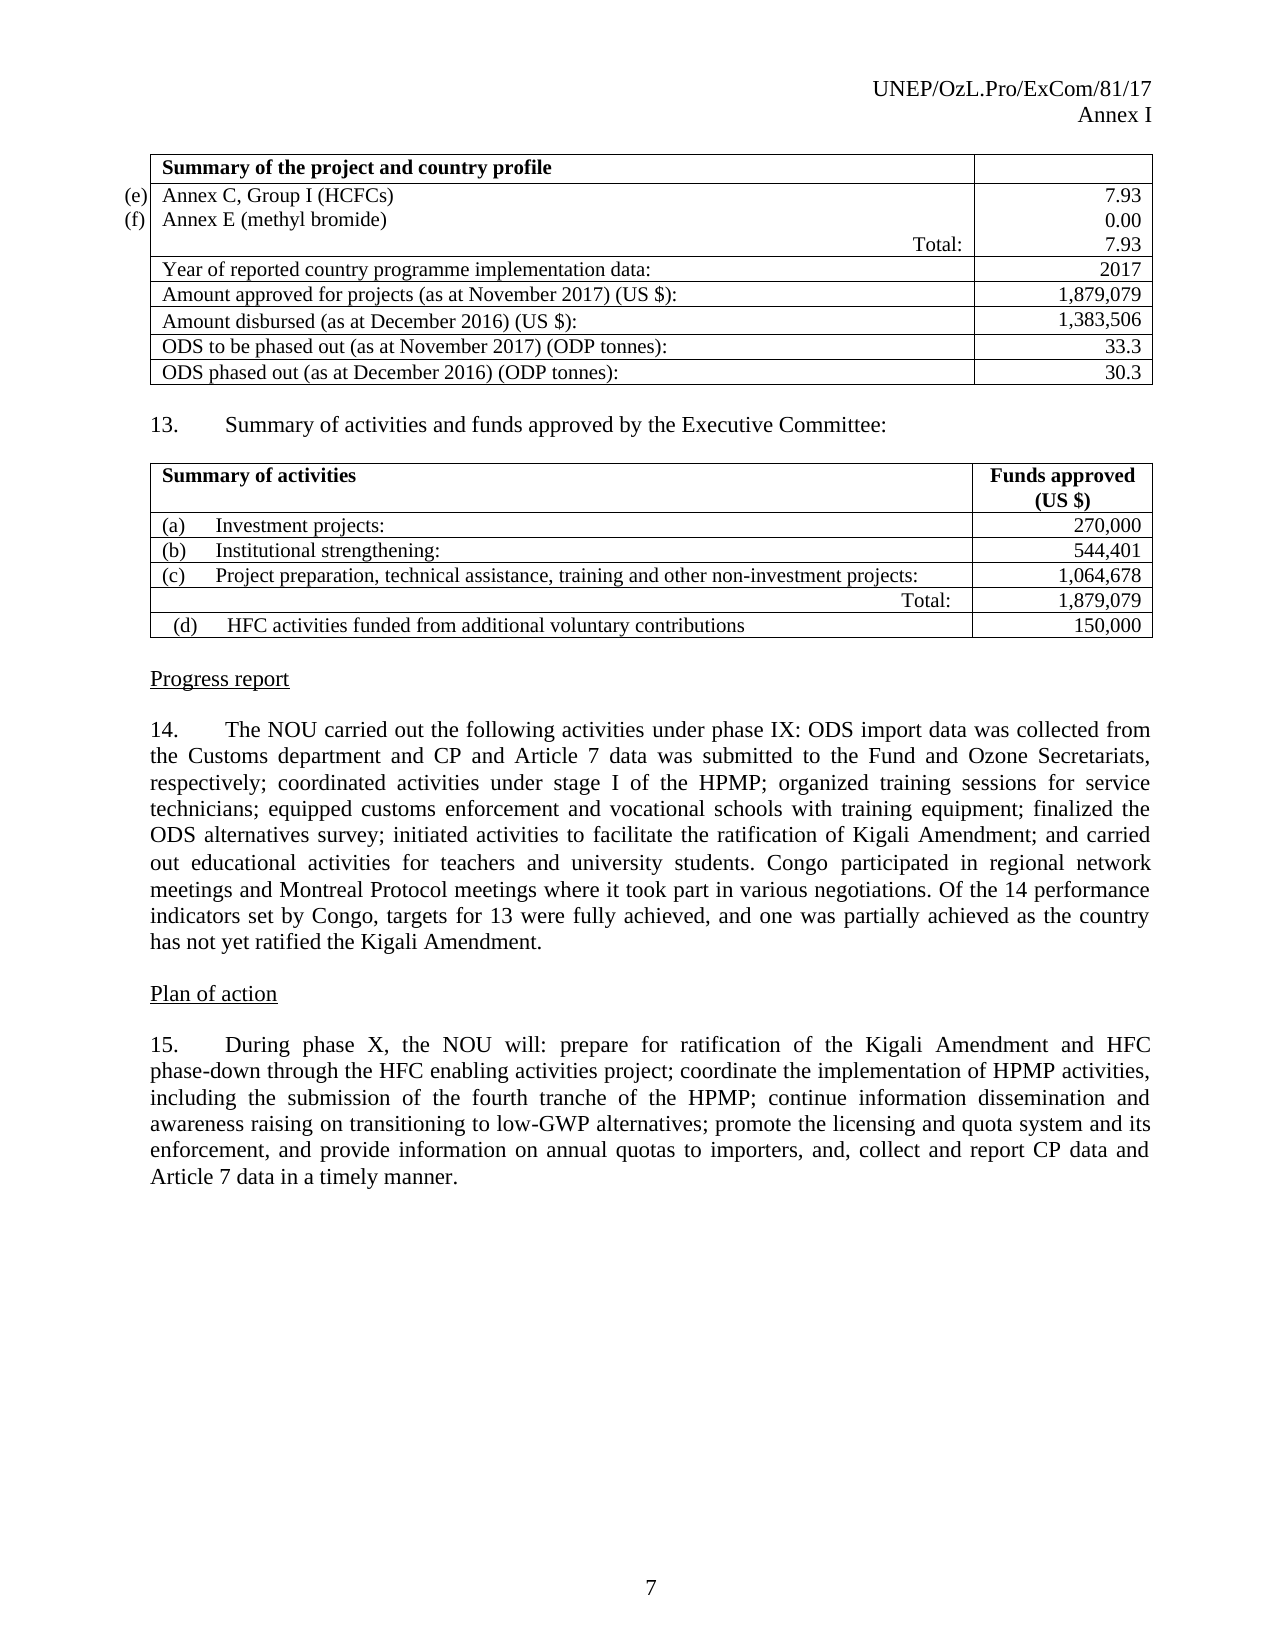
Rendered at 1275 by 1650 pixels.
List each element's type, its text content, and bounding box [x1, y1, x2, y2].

table_cell Year of reported country programme implementation data: [151, 257, 974, 281]
table_header Funds approved (US $) [973, 464, 1152, 512]
table_cell 2017 [975, 257, 1152, 281]
table_cell 33.3 [975, 335, 1152, 358]
table_cell [151, 613, 972, 637]
table_cell Total: [151, 588, 972, 612]
table_cell 1,064,678 [973, 563, 1152, 587]
table_cell (c) [151, 563, 215, 587]
list Summary of activities and funds approved by the Executive Committee: [150, 411, 1152, 437]
table_cell Amount approved for projects (as at November 2017) (US $): [151, 282, 974, 306]
table_cell 1,879,079 [973, 588, 1152, 612]
table_cell Investment projects: [215, 513, 972, 537]
table_cell Total: [151, 232, 974, 256]
subtitle The NOU carried out the following activities under phase IX: ODS import data was collected from the Customs department and CP and Article 7 data was submitted to the Fund and Ozone Secretariats, respectively; coordinated activities under stage I of the HPMP; organized training sessions for service technicians; equipped customs enforcement and vocational schools with training equipment; finalized the ODS alternatives survey; initiated activities to facilitate the ratification of Kigali Amendment; and carried out educational activities for teachers and university students. Congo participated in regional network meetings and Montreal Protocol meetings where it took part in various negotiations. Of the 14 performance indicators set by Congo, targets for 13 were fully achieved, and one was partially achieved as the country has not yet ratified the Kigali Amendment. [150, 716, 1152, 955]
table_header Summary of the project and country profile [151, 155, 974, 183]
table_cell 1,879,079 [975, 282, 1152, 306]
table_cell 7.93 [975, 184, 1152, 207]
text Plan of action [150, 980, 1152, 1006]
table_cell 0.00 [975, 207, 1152, 232]
table_cell 270,000 [973, 513, 1152, 537]
table_cell Project preparation, technical assistance, training and other non-investment projects: [215, 563, 972, 587]
table_cell 150,000 [973, 613, 1152, 637]
table_cell 7.93 [975, 232, 1152, 256]
table_cell (e) Annex C, Group I (HCFCs) [151, 184, 974, 207]
table_cell Amount disbursed (as at December 2016) (US $): [151, 307, 974, 333]
table_cell ODS to be phased out (as at November 2017) (ODP tonnes): [151, 335, 974, 358]
text Progress report [150, 664, 1152, 691]
table_cell 544,401 [973, 538, 1152, 562]
table_cell ODS phased out (as at December 2016) (ODP tonnes): [151, 360, 974, 384]
table_cell (a) [151, 513, 215, 537]
table_cell (b) [151, 538, 215, 562]
table_cell 30.3 [975, 360, 1152, 384]
table_header Summary of activities [151, 464, 972, 512]
table_header [975, 155, 1152, 183]
table_cell (f) Annex E (methyl bromide) [151, 207, 974, 232]
list During phase X, the NOU will: prepare for ratification of the Kigali Amendment and HFC phase-down through the HFC enabling activities project; coordinate the implementation of HPMP activities, including the submission of the fourth tranche of the HPMP; continue information dissemination and awareness raising on transitioning to low-GWP alternatives; promote the licensing and quota system and its enforcement, and provide information on annual quotas to importers, and, collect and report CP data and Article 7 data in a timely manner. [150, 1031, 1152, 1189]
table_cell Institutional strengthening: [215, 538, 972, 562]
table_cell 1,383,506 [975, 307, 1152, 333]
